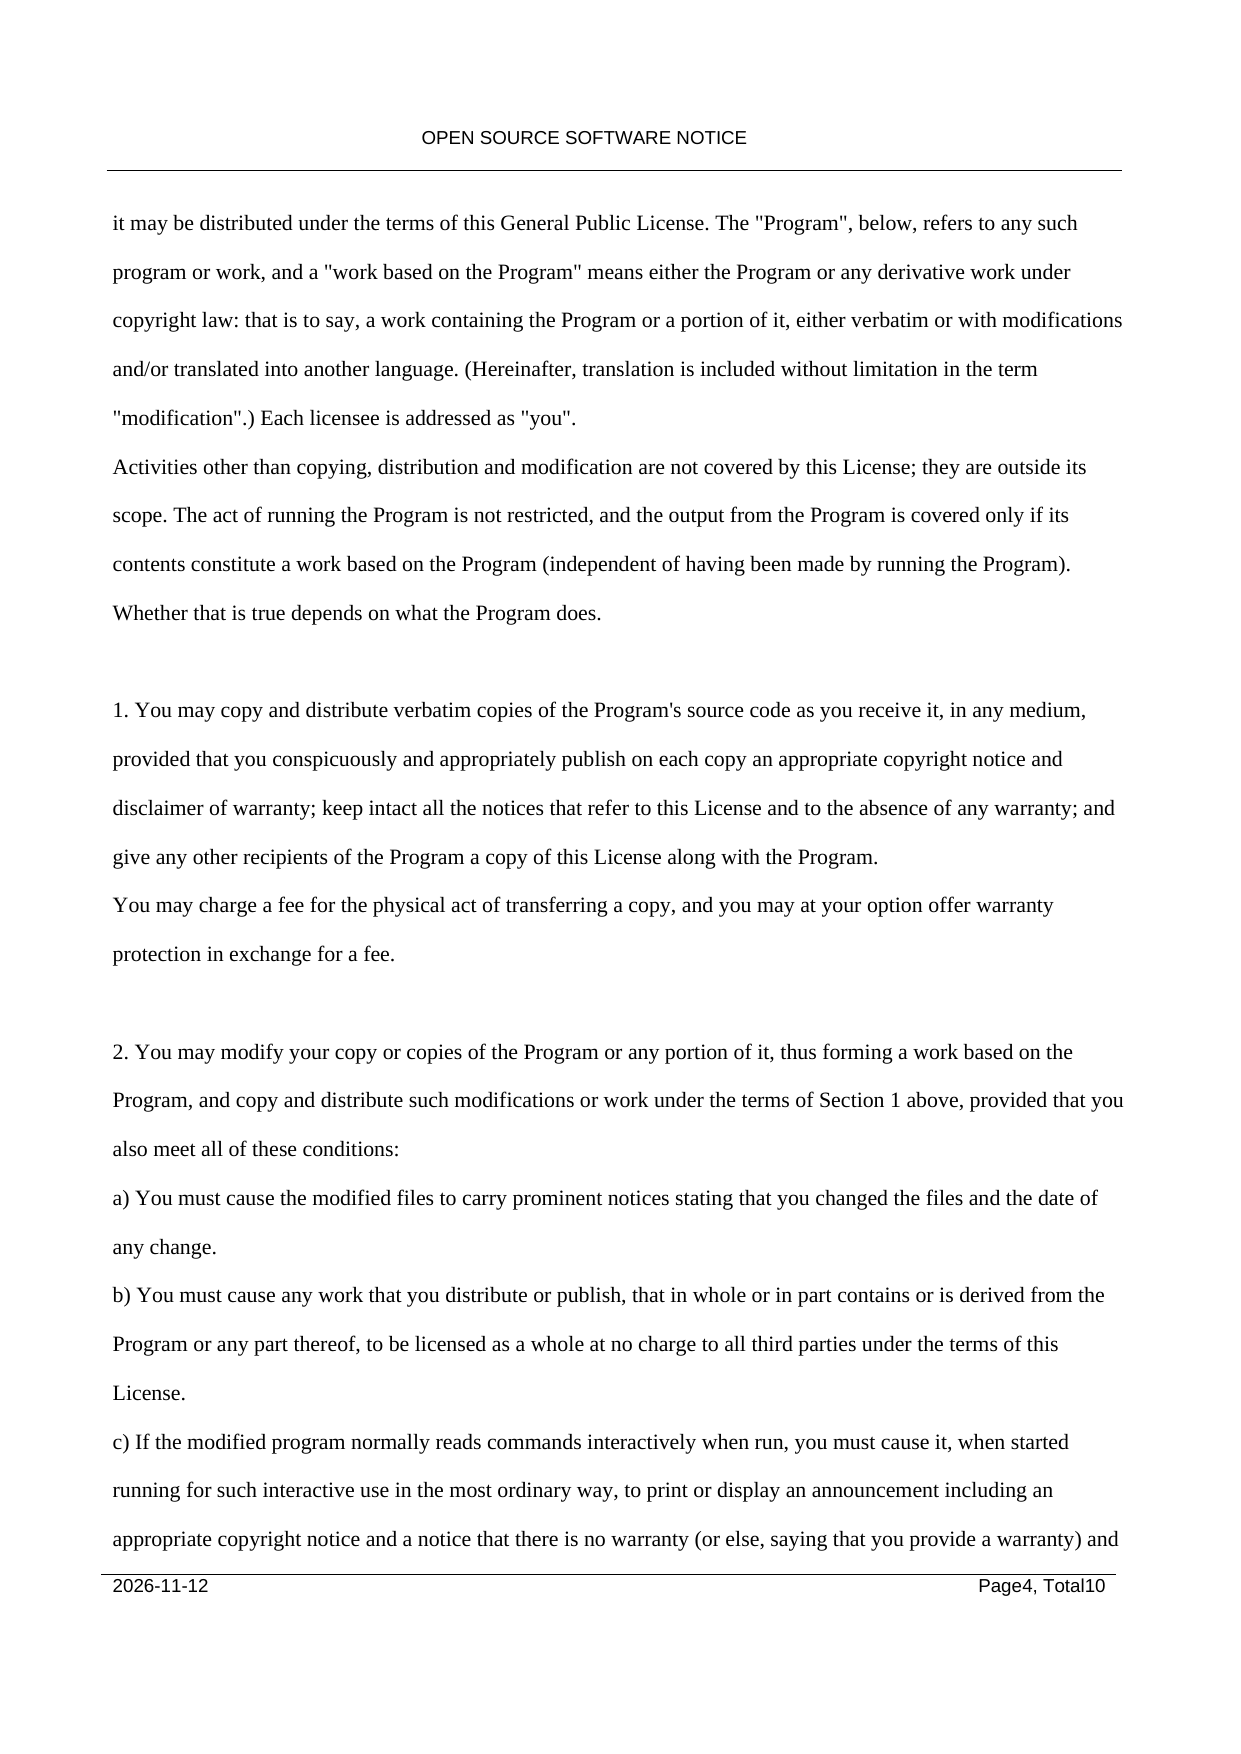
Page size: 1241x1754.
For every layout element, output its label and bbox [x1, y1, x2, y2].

text [112, 206, 1128, 1555]
